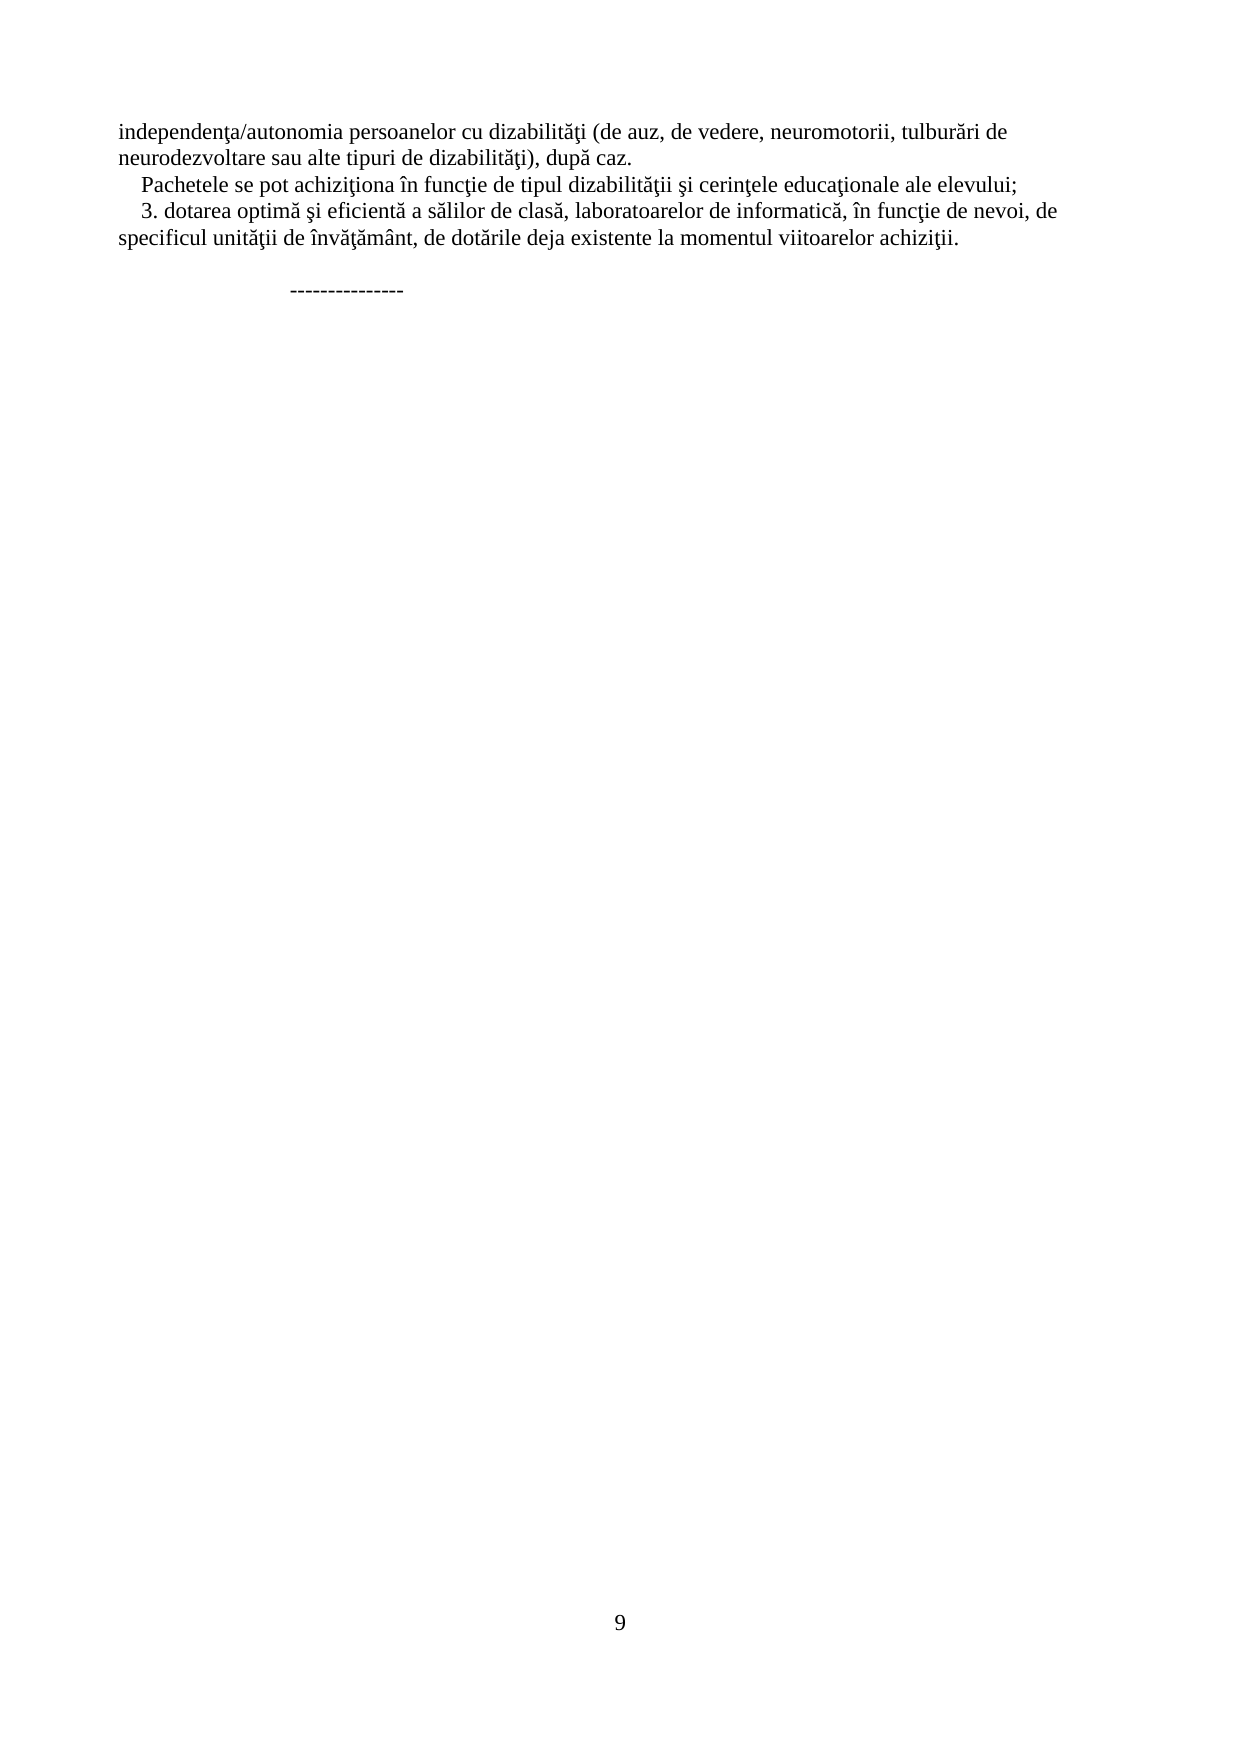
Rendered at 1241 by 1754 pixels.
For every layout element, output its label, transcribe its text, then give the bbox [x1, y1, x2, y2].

text Pachetele se pot achiziţiona în funcţie de tipul dizabilităţii şi cerinţele educaţionale ale elevului; [118, 171, 1122, 197]
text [118, 118, 1122, 171]
text 3. dotarea optimă şi eficientă a sălilor de clasă, laboratoarelor de informatică, în funcţie de nevoi, de specificul unităţii de învăţământ, de dotările deja existente la momentul viitoarelor achiziţii. [118, 197, 1122, 250]
text --------------- [118, 276, 1122, 303]
